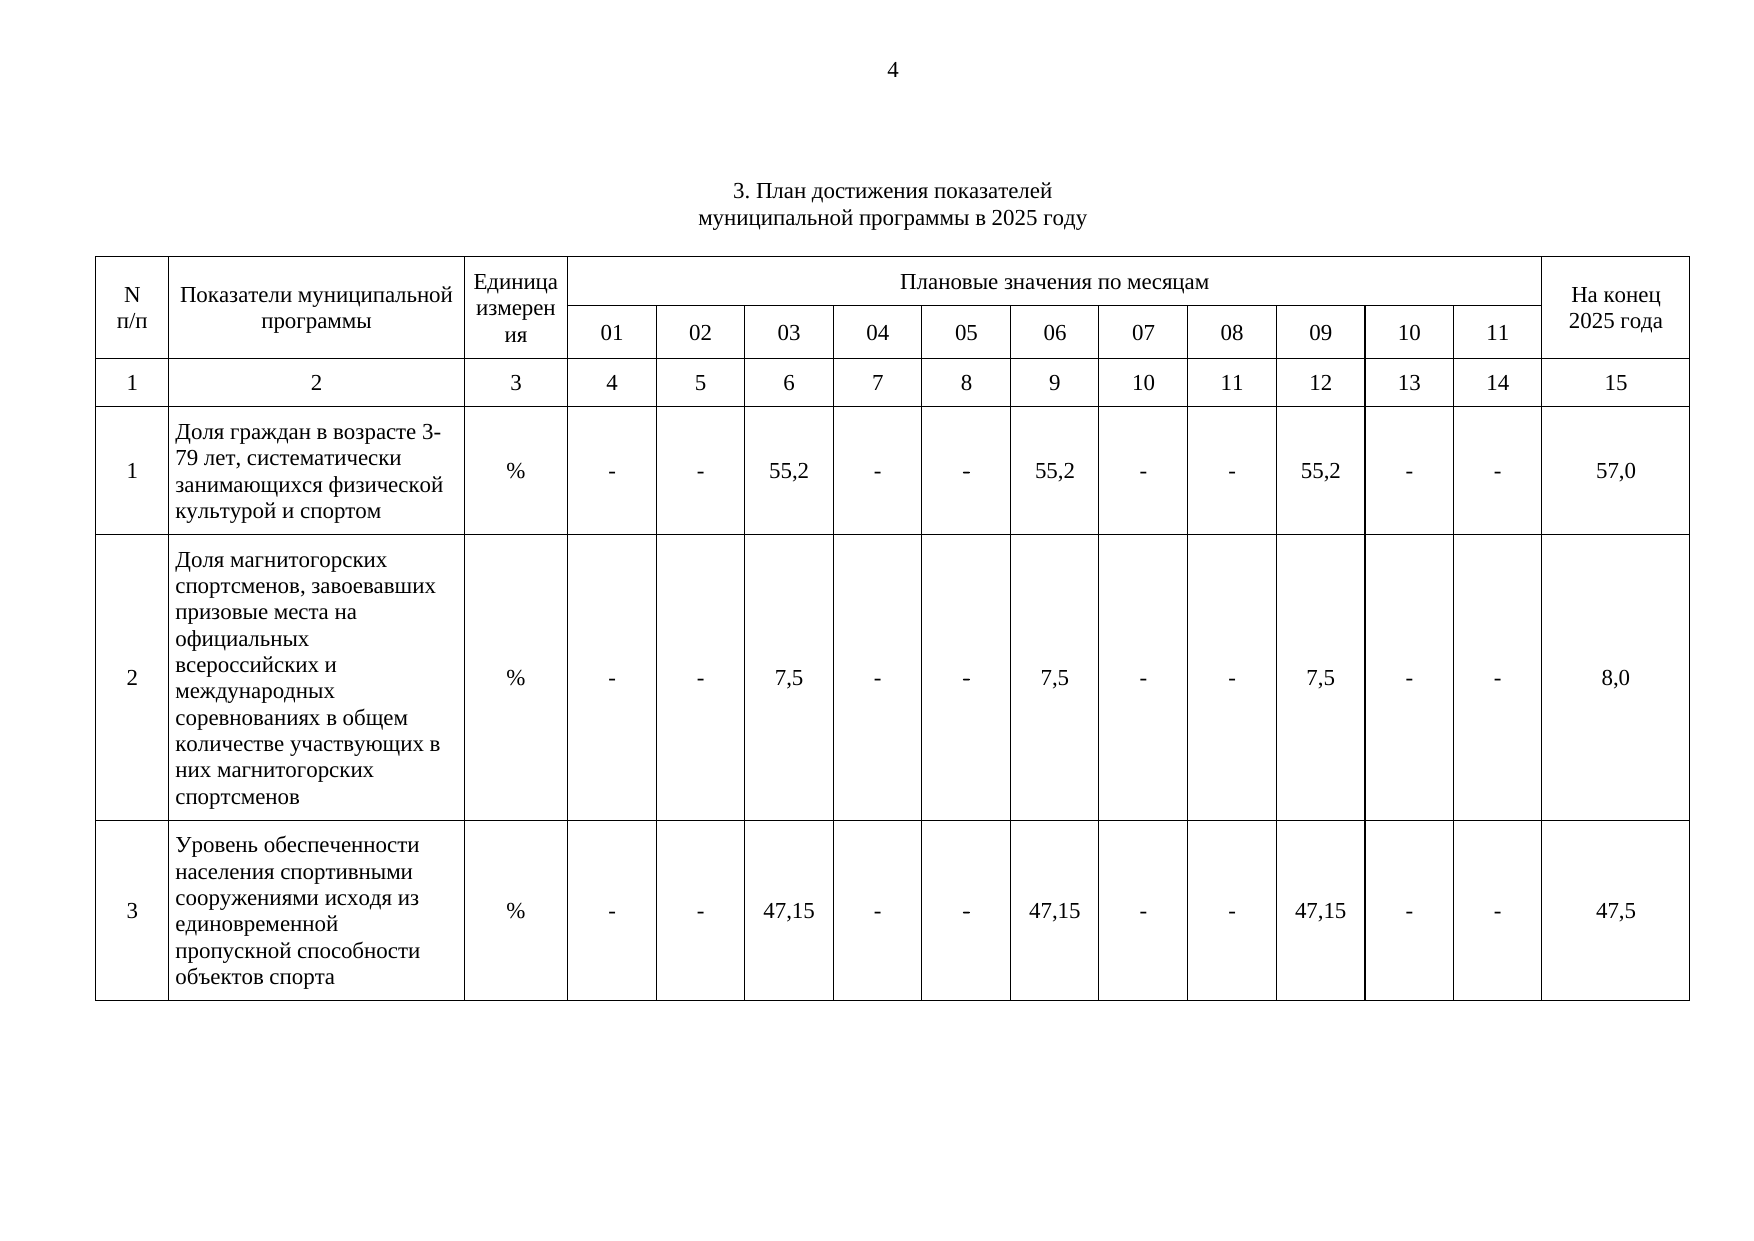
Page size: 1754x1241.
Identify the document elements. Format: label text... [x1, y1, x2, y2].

table_cell % [465, 407, 567, 534]
table_cell - [922, 407, 1010, 534]
table_cell Доля граждан в возрасте 3-79 лет, систематически занимающихся физической культурой и спортом [169, 407, 464, 534]
table_cell 05 [922, 306, 1010, 358]
table_cell - [834, 407, 921, 534]
table_header Плановые значения по месяцам [568, 257, 1541, 305]
table_cell 9 [1011, 359, 1098, 406]
table_cell 2 [169, 359, 464, 406]
table_cell - [834, 535, 921, 820]
table_cell 2 [96, 535, 168, 820]
table_cell 4 [568, 359, 656, 406]
table_cell 7 [834, 359, 921, 406]
table_header На конец 2025 года [1542, 257, 1689, 358]
table_cell 3 [96, 821, 168, 1000]
table_cell 14 [1454, 359, 1541, 406]
text 3. План достижения показателей [114, 177, 1671, 203]
table_cell - [1188, 535, 1276, 820]
table_cell 10 [1366, 306, 1453, 358]
table_cell - [1188, 821, 1276, 1000]
table_cell 55,2 [1011, 407, 1098, 534]
table_cell 04 [834, 306, 921, 358]
table_cell - [1366, 535, 1453, 820]
table_header N п/п [96, 257, 168, 358]
table_cell 06 [1011, 306, 1098, 358]
table_cell 1 [96, 407, 168, 534]
table_cell 03 [745, 306, 833, 358]
table_cell 07 [1099, 306, 1187, 358]
table_cell - [1454, 535, 1541, 820]
table_cell 10 [1099, 359, 1187, 406]
table_cell 8 [922, 359, 1010, 406]
table_cell 47,15 [745, 821, 833, 1000]
table_cell 15 [1542, 359, 1689, 406]
table_cell - [568, 535, 656, 820]
table_cell 47,15 [1277, 821, 1364, 1000]
table_cell 5 [657, 359, 744, 406]
table_cell 47,5 [1542, 821, 1689, 1000]
table_cell - [1454, 821, 1541, 1000]
table_cell - [922, 535, 1010, 820]
table_cell 11 [1454, 306, 1541, 358]
table_cell - [1099, 821, 1187, 1000]
table_cell 55,2 [745, 407, 833, 534]
table_cell 12 [1277, 359, 1364, 406]
table_cell 13 [1366, 359, 1453, 406]
table_cell 02 [657, 306, 744, 358]
table_header Показатели муниципальной программы [169, 257, 464, 358]
table_cell - [834, 821, 921, 1000]
table_cell 1 [96, 359, 168, 406]
table_cell Доля магнитогорских спортсменов, завоевавших призовые места на официальных всероссийских и международных соревнованиях в общем количестве участвующих в них магнитогорских спортсменов [169, 535, 464, 820]
table_header Единица измерения [465, 257, 567, 358]
table_cell % [465, 535, 567, 820]
table_cell - [657, 535, 744, 820]
table_cell 8,0 [1542, 535, 1689, 820]
table_cell Уровень обеспеченности населения спортивными сооружениями исходя из единовременной пропускной способности объектов спорта [169, 821, 464, 1000]
table_cell - [1188, 407, 1276, 534]
table_cell - [1099, 407, 1187, 534]
table_cell 7,5 [1277, 535, 1364, 820]
table_cell 7,5 [1011, 535, 1098, 820]
table_cell - [568, 821, 656, 1000]
text муниципальной программы в 2025 году [114, 203, 1671, 230]
table_cell 11 [1188, 359, 1276, 406]
table_cell 3 [465, 359, 567, 406]
table_cell 57,0 [1542, 407, 1689, 534]
table_cell - [657, 407, 744, 534]
table_cell - [1454, 407, 1541, 534]
table_cell 09 [1277, 306, 1364, 358]
table_cell 55,2 [1277, 407, 1364, 534]
table_cell 6 [745, 359, 833, 406]
table_cell % [465, 821, 567, 1000]
table_cell - [1366, 407, 1453, 534]
table_cell 01 [568, 306, 656, 358]
table_cell 08 [1188, 306, 1276, 358]
table_cell 7,5 [745, 535, 833, 820]
table_cell 47,15 [1011, 821, 1098, 1000]
table_cell - [922, 821, 1010, 1000]
table_cell - [1366, 821, 1453, 1000]
table_cell - [1099, 535, 1187, 820]
table_cell - [657, 821, 744, 1000]
table_cell - [568, 407, 656, 534]
